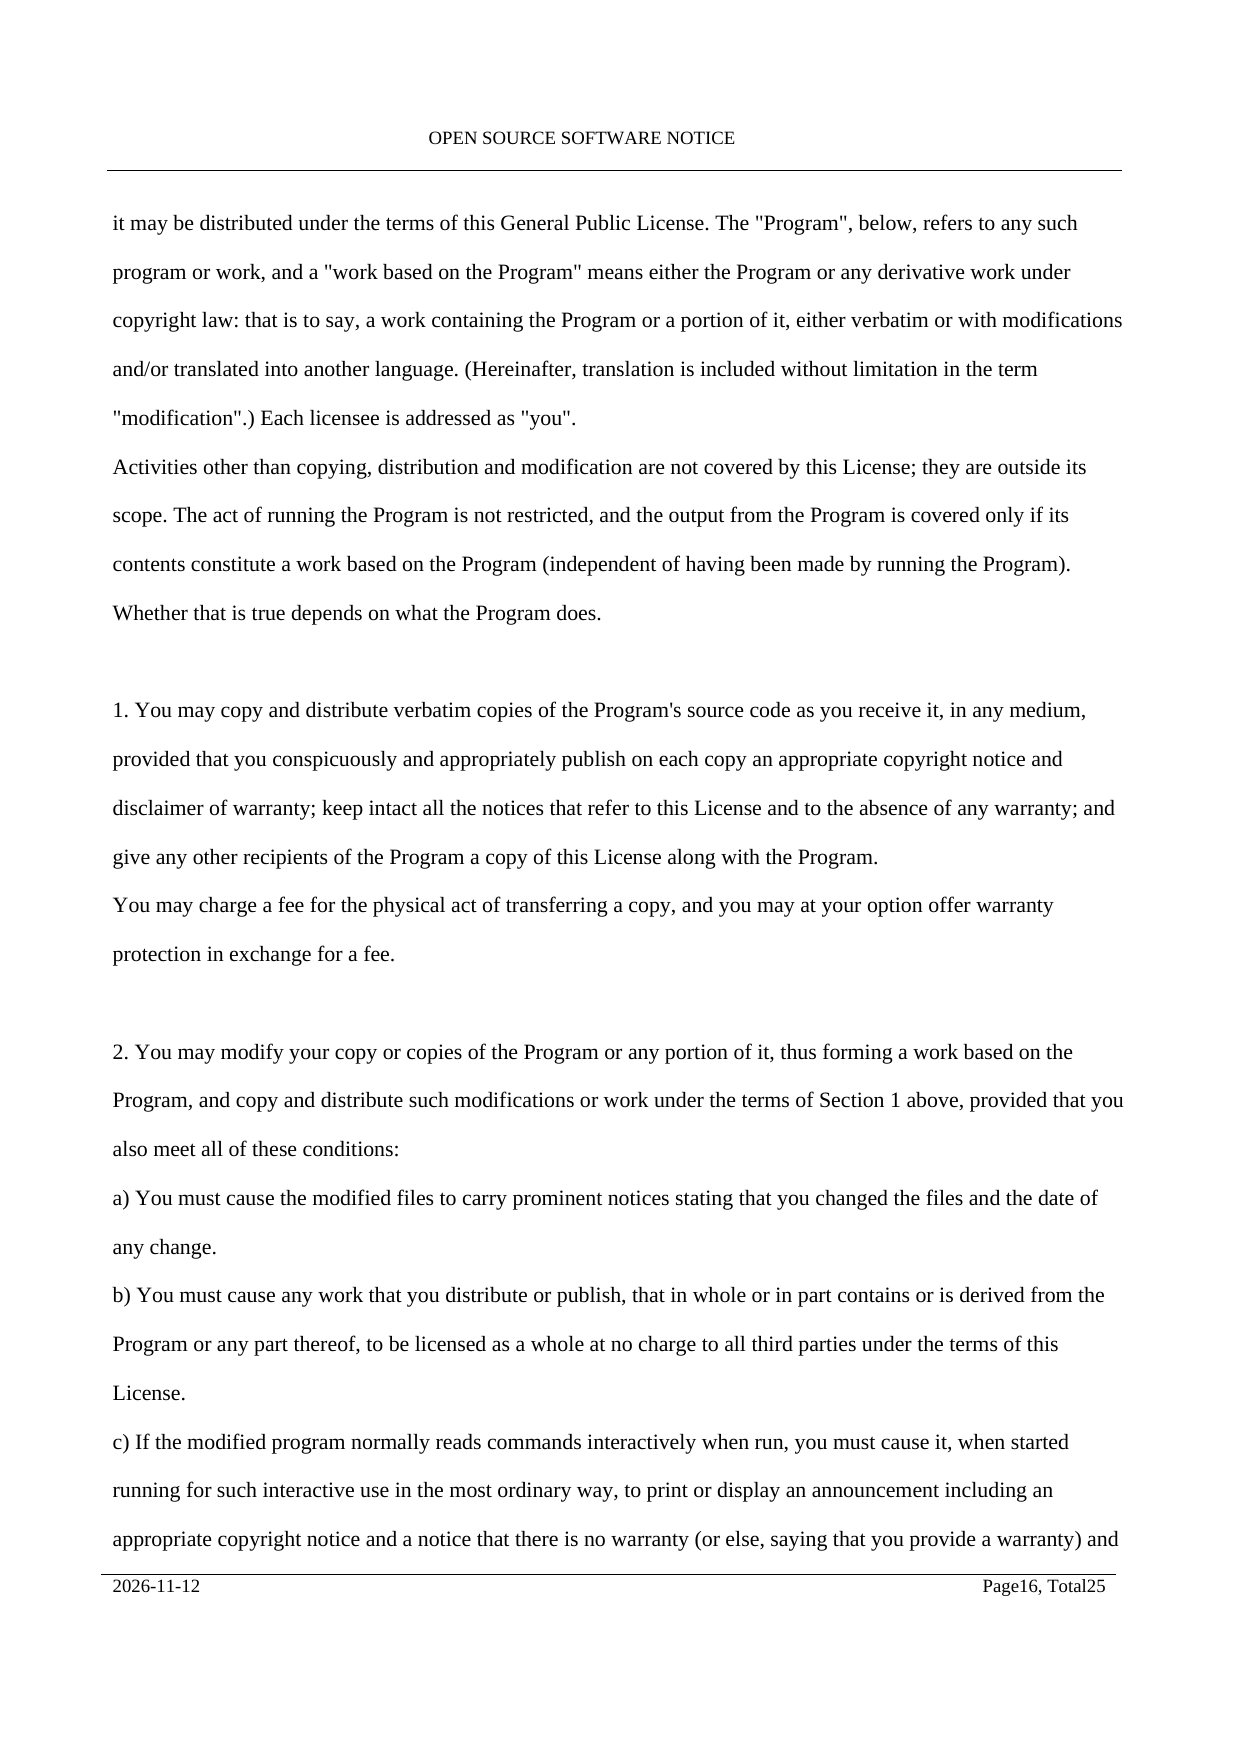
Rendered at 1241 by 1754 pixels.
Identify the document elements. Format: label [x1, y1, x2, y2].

text [112, 206, 1128, 1555]
